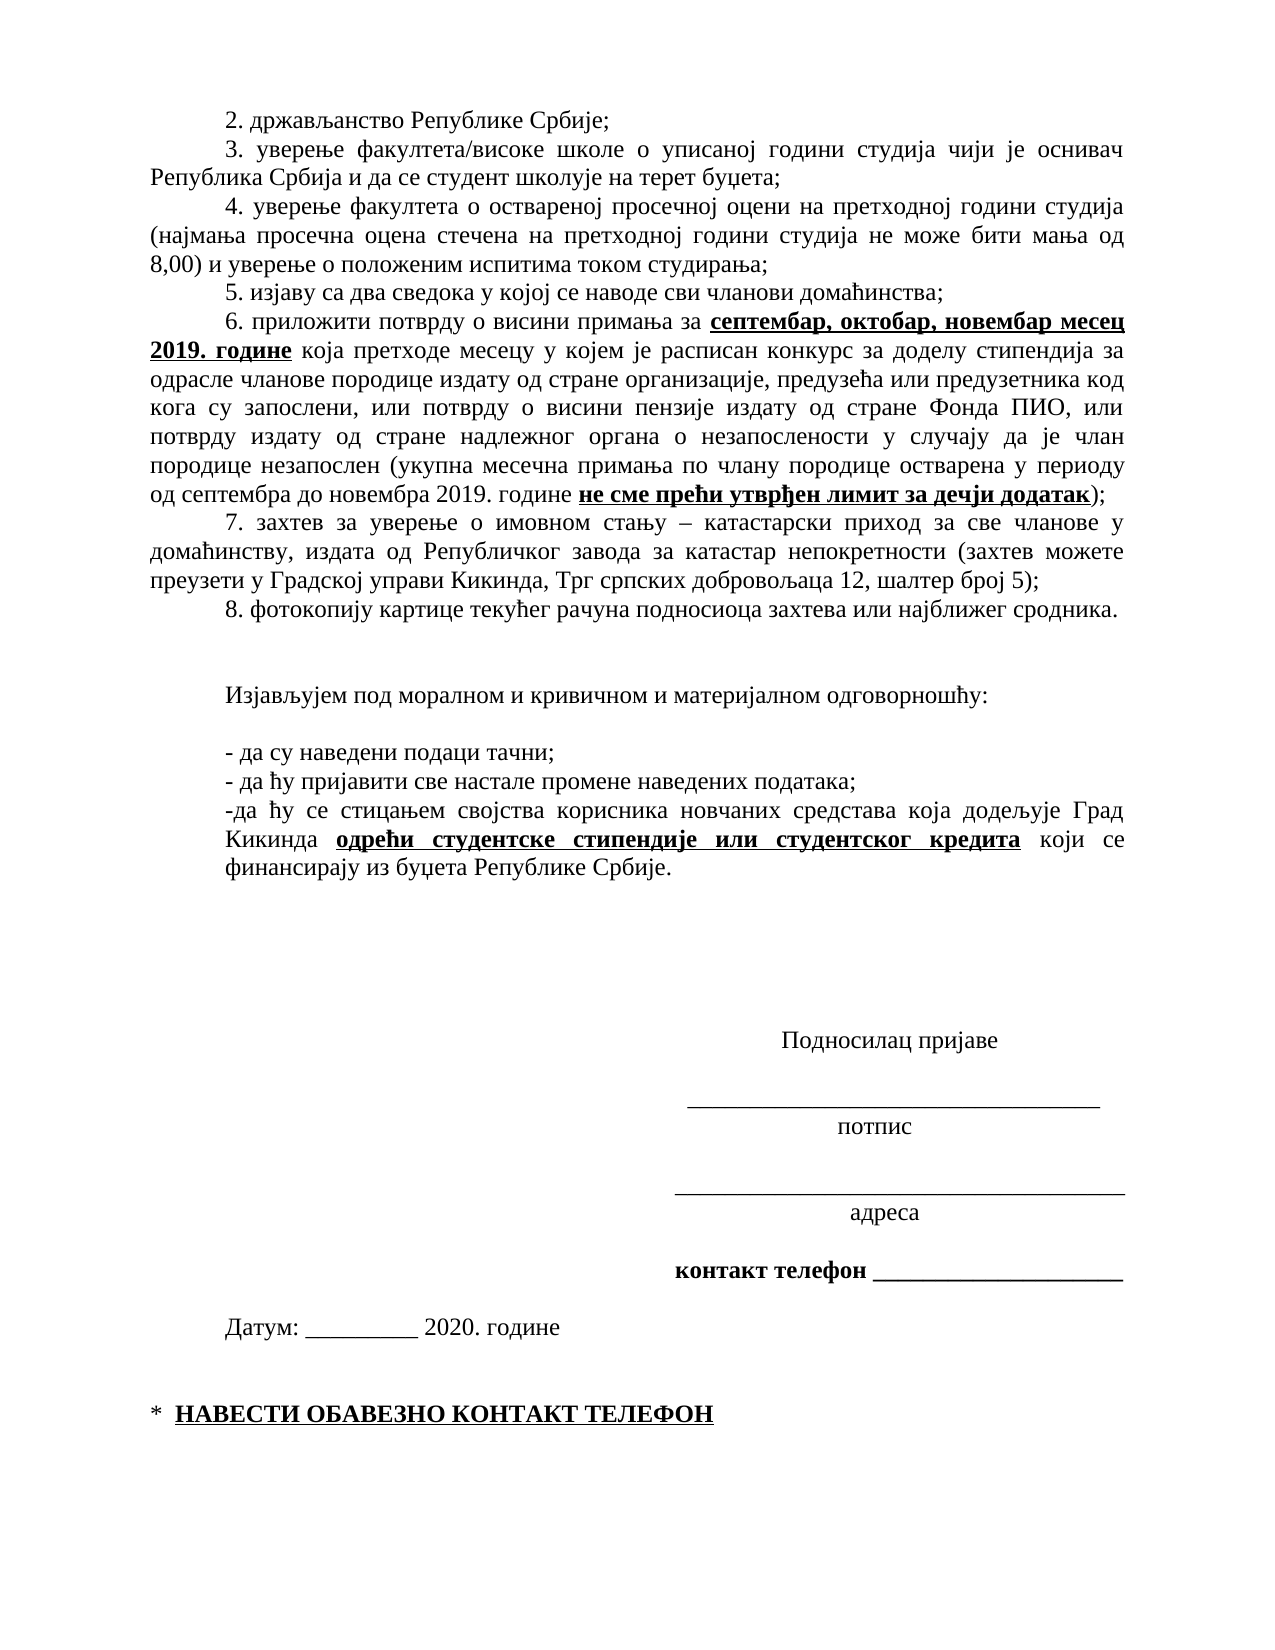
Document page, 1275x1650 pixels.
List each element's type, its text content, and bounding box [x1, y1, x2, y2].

text 6. приложити потврду о висини примања за септембар, октобар, новембар месец 2019. године која претходе месецу у којем је расписан конкурс за доделу стипендија за одрасле чланове породице издату од стране организације, предузећа или предузетника код кога су запослени, или потврду о висини пензије издату од стране Фонда ПИО, или потврду издату од стране надлежног органа о незапослености у случају да је члан породице незапослен (укупна месечна примања по члану породице остварена у периоду од септембра до новембра 2019. године не сме прећи утврђен лимит за дечји додатак); [150, 306, 1125, 507]
text контакт телефон ____________________ [150, 1255, 1125, 1284]
text Подносилац пријаве [150, 1025, 1125, 1054]
text 7. захтев за уверење о имовном стању – катастарски приход за све чланове у домаћинству, издата од Републичког завода за катастар непокретности (захтев можете преузети у Градској управи Кикинда, Трг српских добровољаца 12, шалтер број 5); [150, 507, 1125, 594]
text * НАВЕСТИ ОБАВЕЗНО КОНТАКТ ТЕЛЕФОН [150, 1399, 1125, 1427]
text потпис [150, 1111, 1125, 1140]
text 2. држављанство Републике Србије; [150, 105, 1125, 134]
text 3. уверење факултета/високе школе о уписаној години студија чији је оснивач Република Србија и да се студент школује на терет буџета; [150, 134, 1125, 191]
text ____________________________________ [150, 1169, 1125, 1197]
text _________________________________ [150, 1082, 1125, 1111]
text 8. фотокопију картице текућег рачуна подносиоца захтева или најближег сродника. [150, 594, 1125, 622]
text - да ћу пријавити све настале промене наведених података; [150, 766, 1125, 795]
text Датум: _________ 2020. године [150, 1312, 1125, 1341]
text - да су наведени подаци тачни; [150, 737, 1125, 766]
text 5. изјаву са два сведока у којој се наводе сви чланови домаћинства; [150, 277, 1125, 306]
text адреса [150, 1197, 1125, 1226]
text -да ћу се стицањем својства корисника новчаних средстава која додељује Град Кикинда одрећи студентске стипендије или студентског кредита који се финансирају из буџета Републике Србије. [225, 795, 1125, 881]
text Изјављујем под моралном и кривичном и материјалном одговорношћу: [150, 680, 1125, 709]
text 4. уверење факултета о оствареној просечној оцени на претходној години студија (најмања просечна оцена стечена на претходној години студија не може бити мања од 8,00) и уверење о положеним испитима током студирања; [150, 191, 1125, 277]
